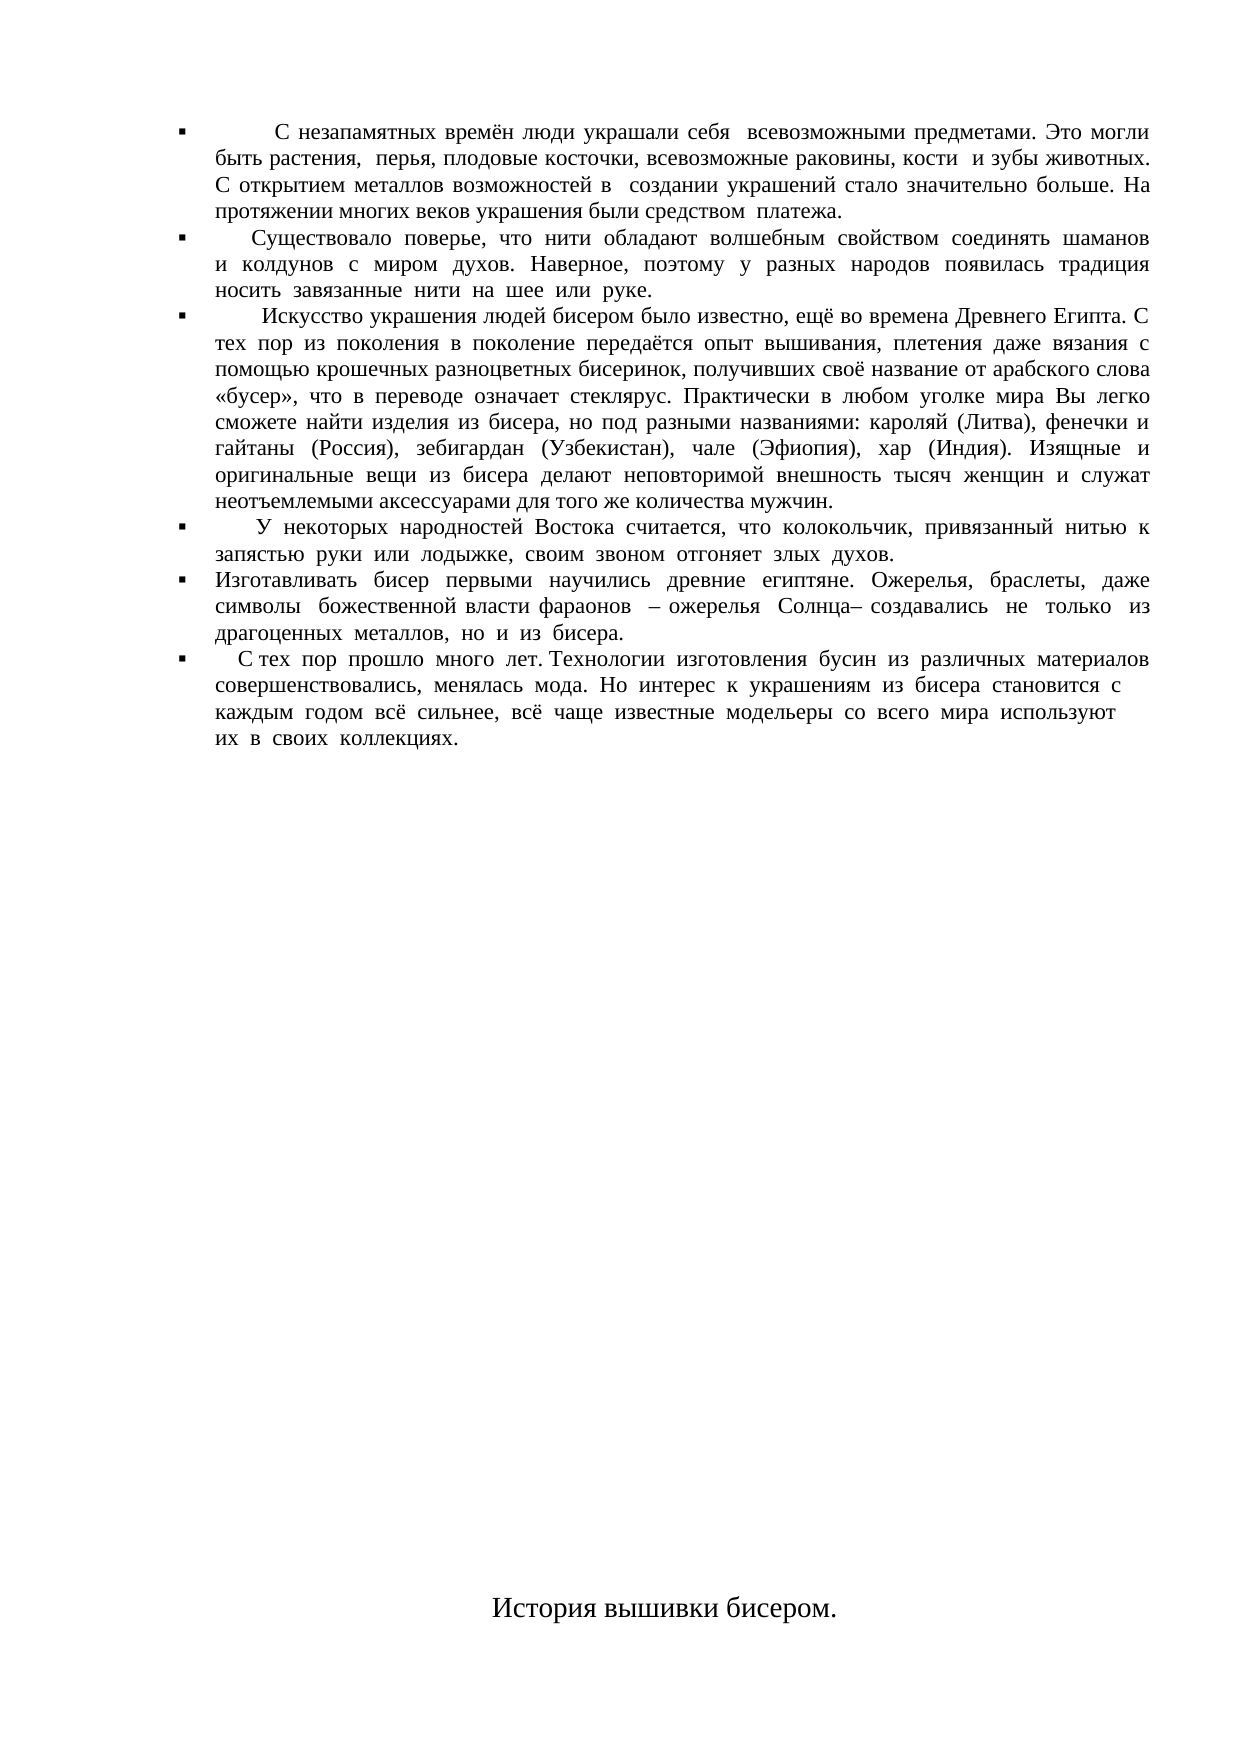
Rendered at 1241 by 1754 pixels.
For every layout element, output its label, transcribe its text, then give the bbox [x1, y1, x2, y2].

list С незапамятных времён люди украшали себя всевозможными предметами. Это могли быть растения, перья, плодовые косточки, всевозможные раковины, кости и зубы животных. С открытием металлов возможностей в создании украшений стало значительно больше. На протяжении многих веков украшения были средством платежа. [177, 118, 1152, 223]
list Изготавливать бисер первыми научились древние египтяне. Ожерелья, браслеты, даже символы божественной власти фараонов – ожерелья Солнца– создавались не только из драгоценных металлов, но и из бисера. [177, 566, 1152, 645]
list Существовало поверье, что нити обладают волшебным свойством соединять шаманов и колдунов с миром духов. Наверное, поэтому у разных народов появилась традиция носить завязанные нити на шее или руке. [177, 223, 1152, 303]
list У некоторых народностей Востока считается, что колокольчик, привязанный нитью к запястью руки или лодыжке, своим звоном отгоняет злых духов. [177, 513, 1152, 566]
text История вышивки бисером. [177, 1590, 1152, 1623]
list Искусство украшения людей бисером было известно, ещё во времена Древнего Египта. С тех пор из поколения в поколение передаётся опыт вышивания, плетения даже вязания с помощью крошечных разноцветных бисеринок, получивших своё название от арабского слова «бусер», что в переводе означает стеклярус. Практически в любом уголке мира Вы легко сможете найти изделия из бисера, но под разными названиями: кароляй (Литва), фенечки и гайтаны (Россия), зебигардан (Узбекистан), чале (Эфиопия), хар (Индия). Изящные и оригинальные вещи из бисера делают неповторимой внешность тысяч женщин и служат неотъемлемыми аксессуарами для того же количества мужчин. [177, 303, 1152, 513]
list С тех пор прошло много лет. Технологии изготовления бусин из различных материалов совершенствовались, менялась мода. Но интерес к украшениям из бисера становится с каждым годом всё сильнее, всё чаще известные модельеры со всего мира используют их в своих коллекциях. [177, 645, 1152, 751]
